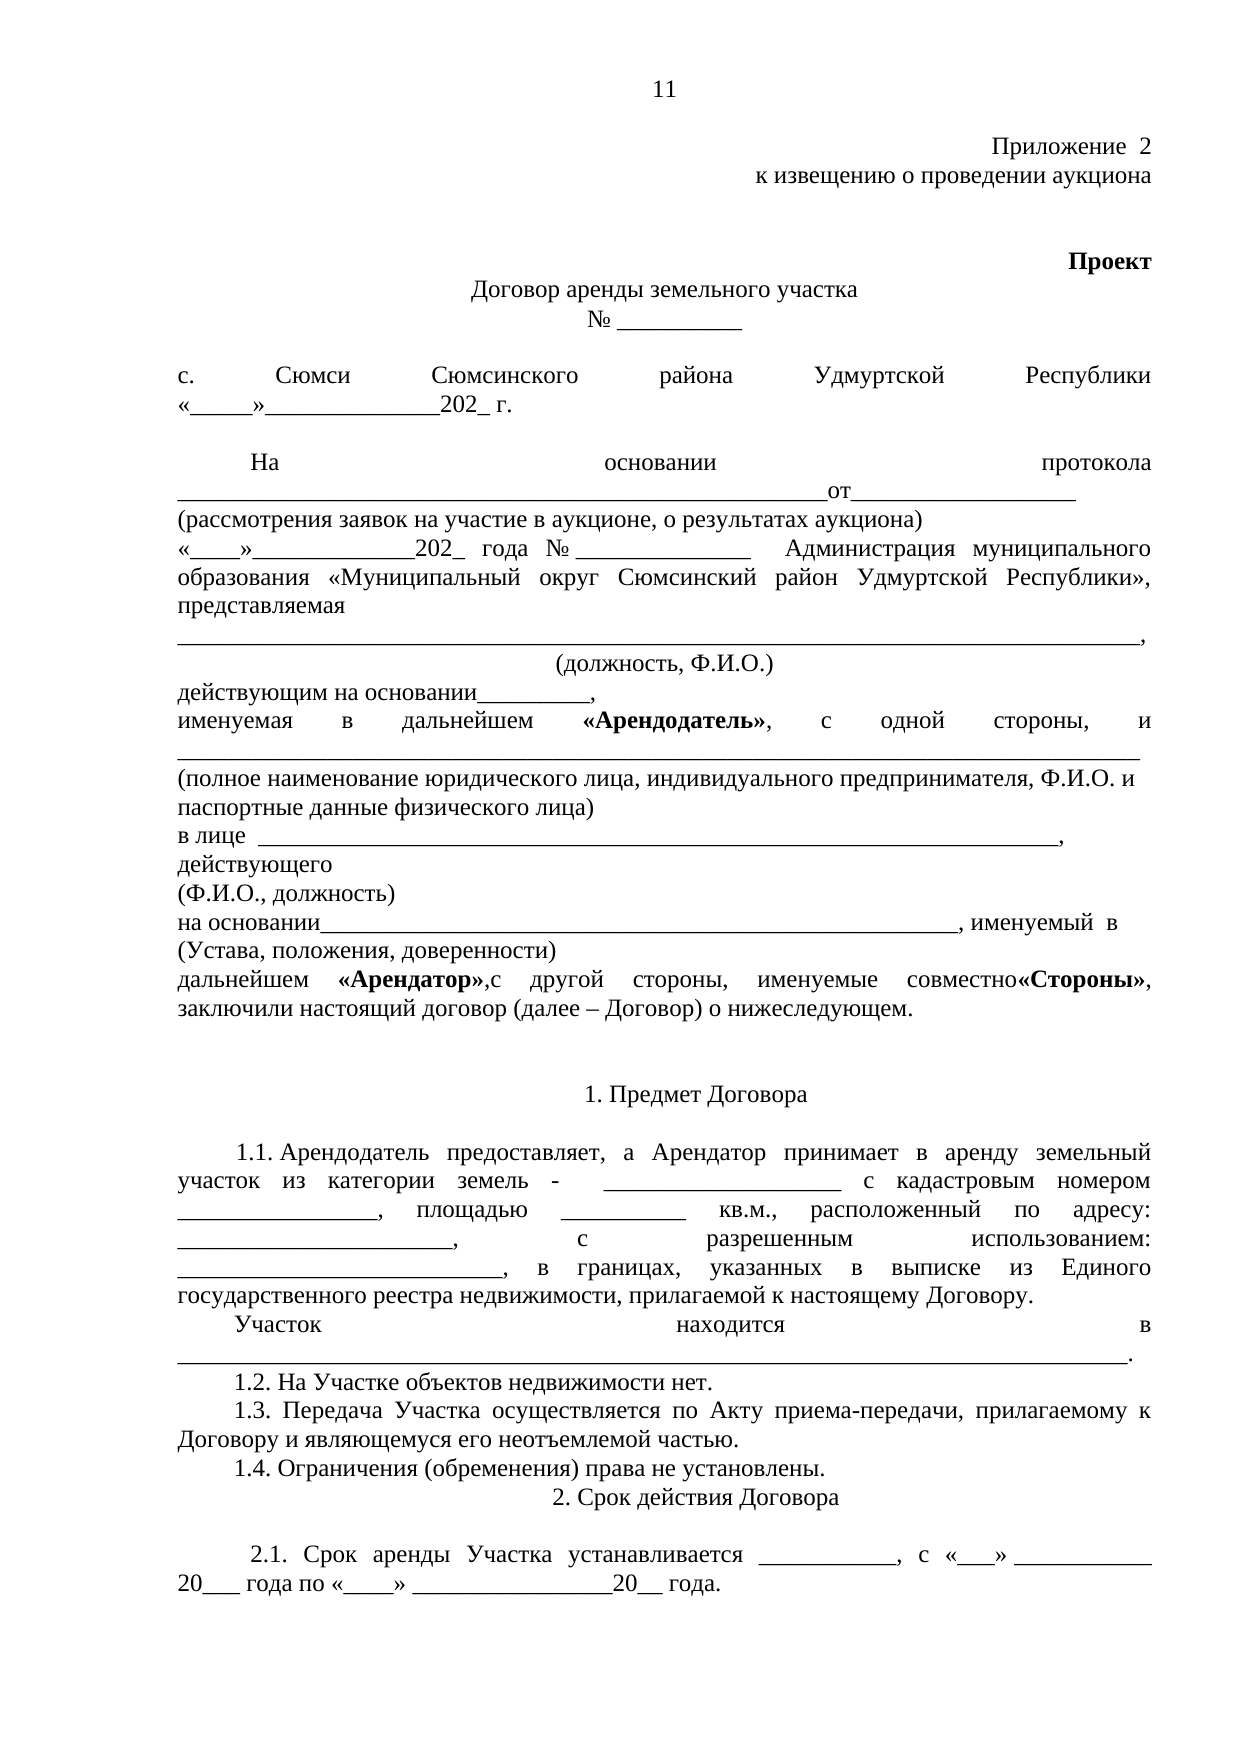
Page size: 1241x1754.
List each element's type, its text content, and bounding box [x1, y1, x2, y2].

text 2. Срок действия Договора [177, 1482, 1152, 1511]
text действующим на основании_________, [177, 677, 1152, 706]
text Проект [177, 246, 1152, 275]
text _____________________________________________________________________________, [177, 619, 1152, 648]
text 1.4. Ограничения (обременения) права не установлены. [177, 1453, 1152, 1482]
text Участок находится в ____________________________________________________________________________. [177, 1309, 1152, 1367]
text 1.1. Арендодатель предоставляет, а Арендатор принимает в аренду земельный участок из категории земель - ___________________ с кадастровым номером ________________, площадью __________ кв.м., расположенный по адресу: ______________________, с разрешенным использованием: __________________________, в границах, указанных в выписке из Единого государственного реестра недвижимости, прилагаемой к настоящему Договору. [177, 1137, 1152, 1309]
text (рассмотрения заявок на участие в аукционе, о результатах аукциона) [177, 504, 1152, 533]
text (должность, Ф.И.О.) [177, 648, 1152, 677]
text к извещению о проведении аукциона [177, 160, 1152, 189]
text в лице ________________________________________________________________, действующего [177, 821, 1152, 878]
text 2.1. Срок аренды Участка устанавливается ___________, с «___» ___________ 20___ года по «____» ________________20__ года. [177, 1539, 1152, 1597]
text (Устава, положения, доверенности) [177, 936, 1152, 964]
text (полное наименование юридического лица, индивидуального предпринимателя, Ф.И.О. и паспортные данные физического лица) [177, 763, 1152, 821]
text на основании___________________________________________________, именуемый в [177, 907, 1152, 936]
text (Ф.И.О., должность) [177, 878, 1152, 907]
text Приложение 2 [177, 131, 1152, 160]
text Договор аренды земельного участка [177, 275, 1152, 304]
text с. Сюмси Сюмсинского района Удмуртской Республики «_____»______________202_ г. [177, 361, 1152, 418]
text № __________ [177, 304, 1152, 332]
text На основании протокола ____________________________________________________от__________________ [177, 447, 1152, 504]
text 1.2. На Участке объектов недвижимости нет. [177, 1367, 1152, 1396]
text 1. Предмет Договора [177, 1079, 1152, 1108]
text дальнейшем «Арендатор»,с другой стороны, именуемые совместно«Стороны», заключили настоящий договор (далее – Договор) о нижеследующем. [177, 964, 1152, 1022]
text 1.3. Передача Участка осуществляется по Акту приема-передачи, прилагаемому к Договору и являющемуся его неотъемлемой частью. [177, 1396, 1152, 1453]
text именуемая в дальнейшем «Арендодатель», с одной стороны, и _____________________________________________________________________________ [177, 706, 1152, 763]
text «____»_____________202_ года № ______________ Администрация муниципального образования «Муниципальный округ Сюмсинский район Удмуртской Республики», представляемая [177, 533, 1152, 619]
